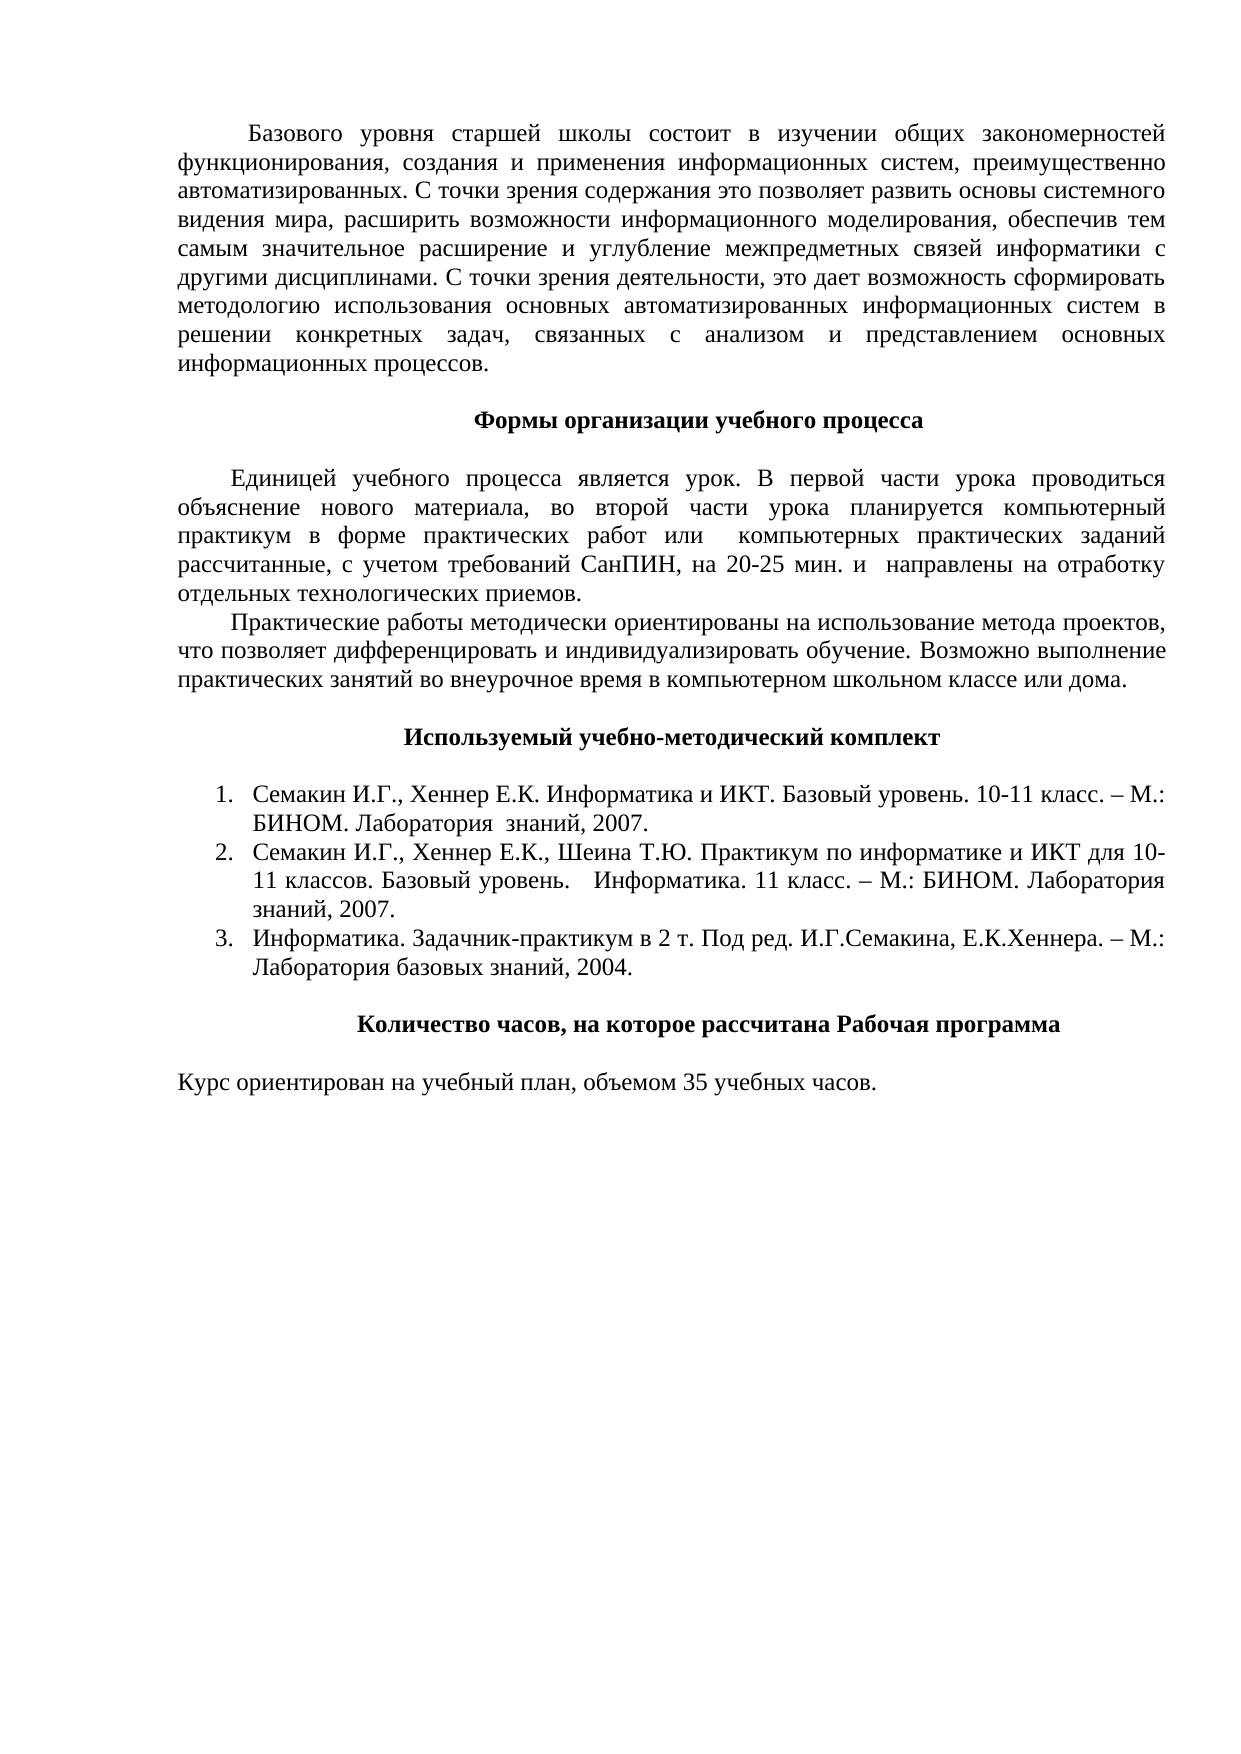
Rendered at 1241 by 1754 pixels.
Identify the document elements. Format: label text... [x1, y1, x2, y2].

list Семакин И.Г., Хеннер Е.К. Информатика и ИКТ. Базовый уровень. 10-11 класс. – М.: БИНОМ. Лаборатория знаний, 2007. [215, 779, 1167, 837]
text Используемый учебно-методический комплект [177, 722, 1167, 751]
list Семакин И.Г., Хеннер Е.К., Шеина Т.Ю. Практикум по информатике и ИКТ для 10-11 классов. Базовый уровень. Информатика. 11 класс. – М.: БИНОМ. Лаборатория знаний, 2007. [215, 837, 1167, 923]
text Курс ориентирован на учебный план, объемом 35 учебных часов. [177, 1067, 1167, 1096]
text Практические работы методически ориентированы на использование метода проектов, что позволяет дифференцировать и индивидуализировать обучение. Возможно выполнение практических занятий во внеурочное время в компьютерном школьном классе или дома. [177, 607, 1167, 693]
subtitle Количество часов, на которое рассчитана Рабочая программа [177, 1009, 1167, 1038]
text Формы организации учебного процесса [177, 406, 1167, 434]
text Базового уровня старшей школы состоит в изучении общих закономерностей функционирования, создания и применения информационных систем, преимущественно автоматизированных. С точки зрения содержания это позволяет развить основы системного видения мира, расширить возможности информационного моделирования, обеспечив тем самым значительное расширение и углубление межпредметных связей информатики с другими дисциплинами. С точки зрения деятельности, это дает возможность сформировать методологию использования основных автоматизированных информационных систем в решении конкретных задач, связанных с анализом и представлением основных информационных процессов. [177, 118, 1167, 377]
text Единицей учебного процесса является урок. В первой части урока проводиться объяснение нового материала, во второй части урока планируется компьютерный практикум в форме практических работ или компьютерных практических заданий рассчитанные, с учетом требований СанПИН, на 20-25 мин. и направлены на отработку отдельных технологических приемов. [177, 463, 1167, 607]
list Информатика. Задачник-практикум в 2 т. Под ред. И.Г.Семакина, Е.К.Хеннера. – М.: Лаборатория базовых знаний, 2004. [215, 923, 1167, 981]
